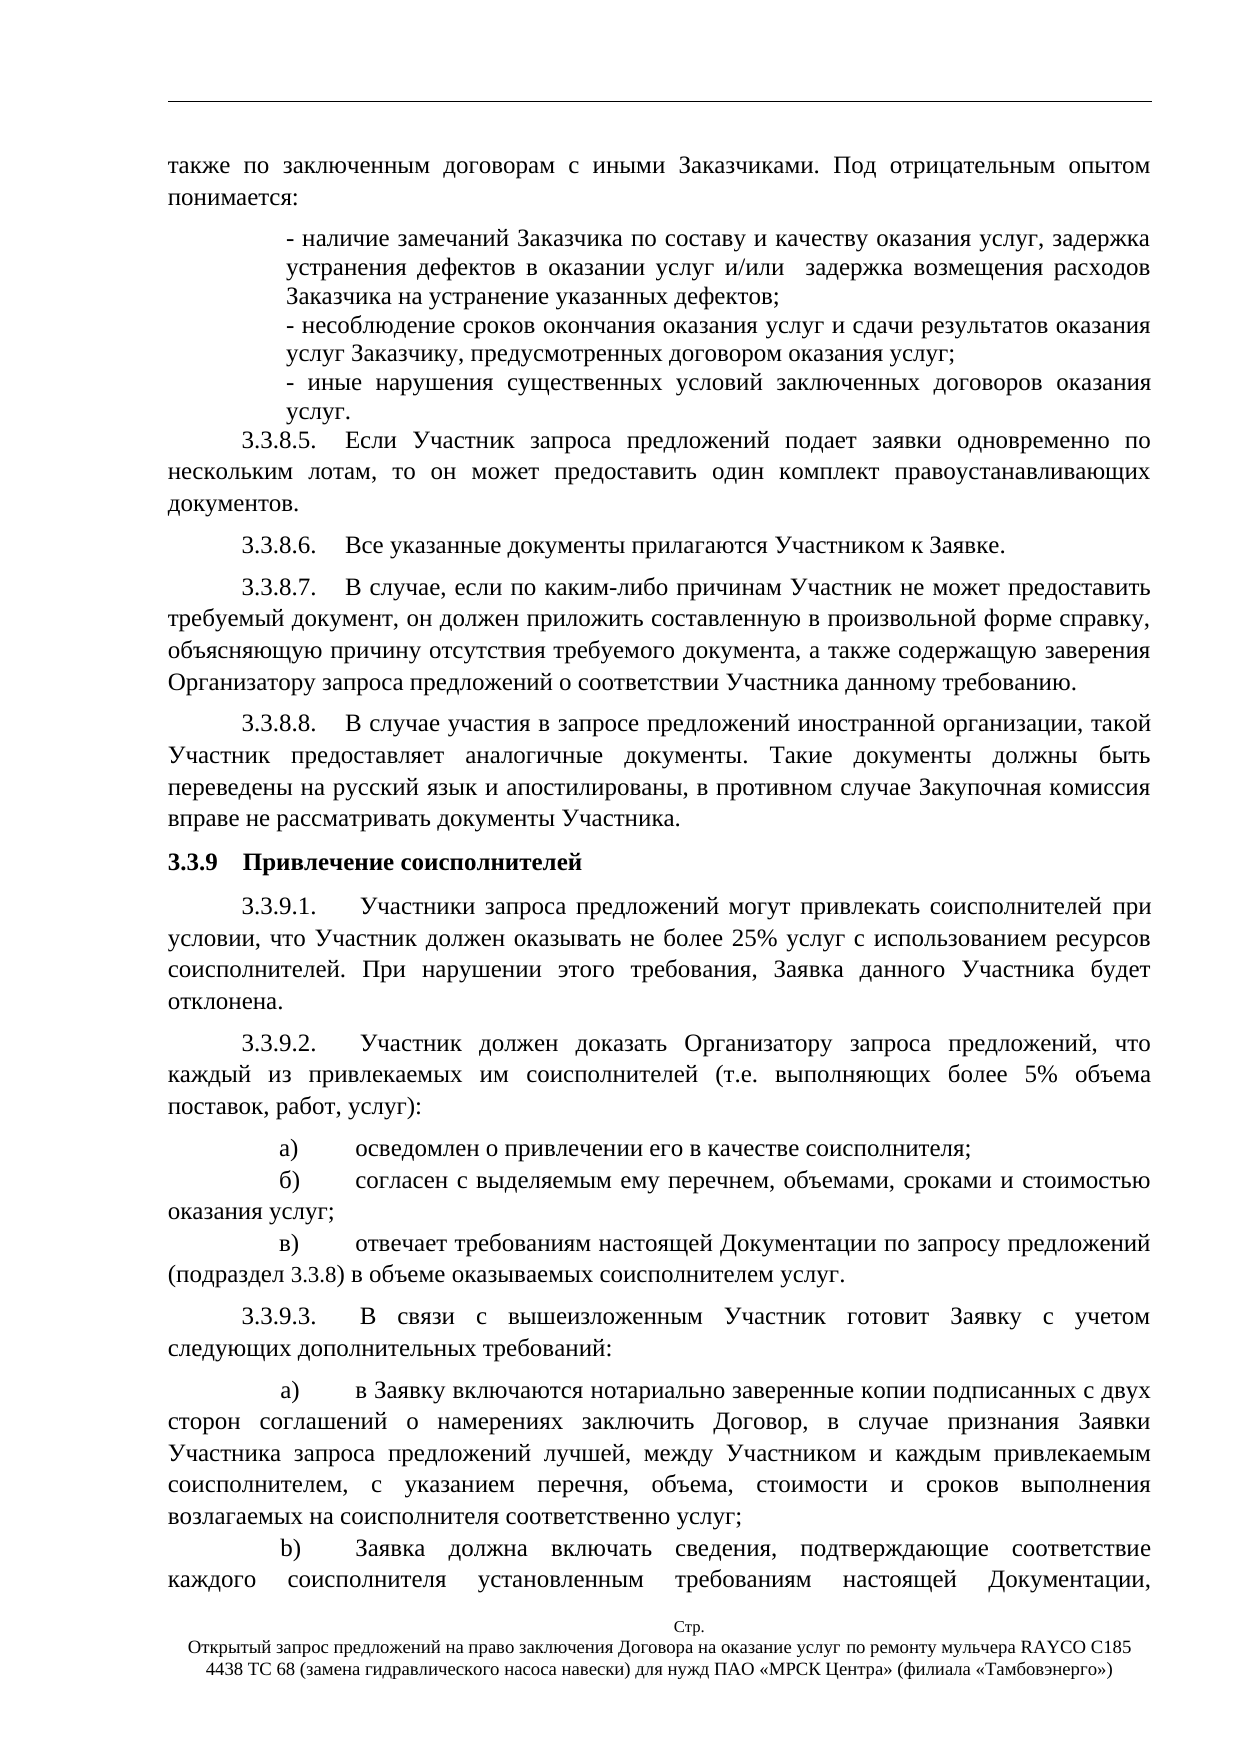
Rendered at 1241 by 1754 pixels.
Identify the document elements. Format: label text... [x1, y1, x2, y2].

subtitle Привлечение соисполнителей [168, 847, 1152, 876]
list В случае, если по каким-либо причинам Участник не может предоставить требуемый документ, он должен приложить составленную в произвольной форме справку, объясняющую причину отсутствия требуемого документа, а также содержащую заверения Организатору запроса предложений о соответствии Участника данному требованию. [168, 572, 1152, 695]
list - наличие замечаний Заказчика по составу и качеству оказания услуг, задержка устранения дефектов в оказании услуг и/или задержка возмещения расходов Заказчика на устранение указанных дефектов; [286, 223, 1152, 310]
list Все указанные документы прилагаются Участником к Заявке. [168, 530, 1152, 559]
list В связи с вышеизложенным Участник готовит Заявку с учетом следующих дополнительных требований: [168, 1301, 1152, 1362]
list отвечает требованиям настоящей Документации по запросу предложений (подраздел 3.3.8) в объеме оказываемых соисполнителем услуг. [168, 1228, 1152, 1288]
list осведомлен о привлечении его в качестве соисполнителя; [168, 1133, 1152, 1162]
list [168, 1533, 1152, 1593]
list Участники запроса предложений могут привлекать соисполнителей при условии, что Участник должен оказывать не более 25% услуг c использованием ресурсов соисполнителей. При нарушении этого требования, Заявка данного Участника будет отклонена. [168, 891, 1152, 1015]
list Если Участник запроса предложений подает заявки одновременно по нескольким лотам, то он может предоставить один комплект правоустанавливающих документов. [168, 425, 1152, 517]
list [168, 150, 1152, 210]
list - иные нарушения существенных условий заключенных договоров оказания услуг. [286, 367, 1152, 425]
list Участник должен доказать Организатору запроса предложений, что каждый из привлекаемых им соисполнителей (т.е. выполняющих более 5% объема поставок, работ, услуг): [168, 1028, 1152, 1120]
list согласен с выделяемым ему перечнем, объемами, сроками и стоимостью оказания услуг; [168, 1165, 1152, 1225]
list В случае участия в запросе предложений иностранной организации, такой Участник предоставляет аналогичные документы. Такие документы должны быть переведены на русский язык и апостилированы, в противном случае Закупочная комиссия вправе не рассматривать документы Участника. [168, 708, 1152, 832]
list в Заявку включаются нотариально заверенные копии подписанных с двух сторон соглашений о намерениях заключить Договор, в случае признания Заявки Участника запроса предложений лучшей, между Участником и каждым привлекаемым соисполнителем, с указанием перечня, объема, стоимости и сроков выполнения возлагаемых на соисполнителя соответственно услуг; [168, 1375, 1152, 1530]
list - несоблюдение сроков окончания оказания услуг и сдачи результатов оказания услуг Заказчику, предусмотренных договором оказания услуг; [286, 310, 1152, 367]
